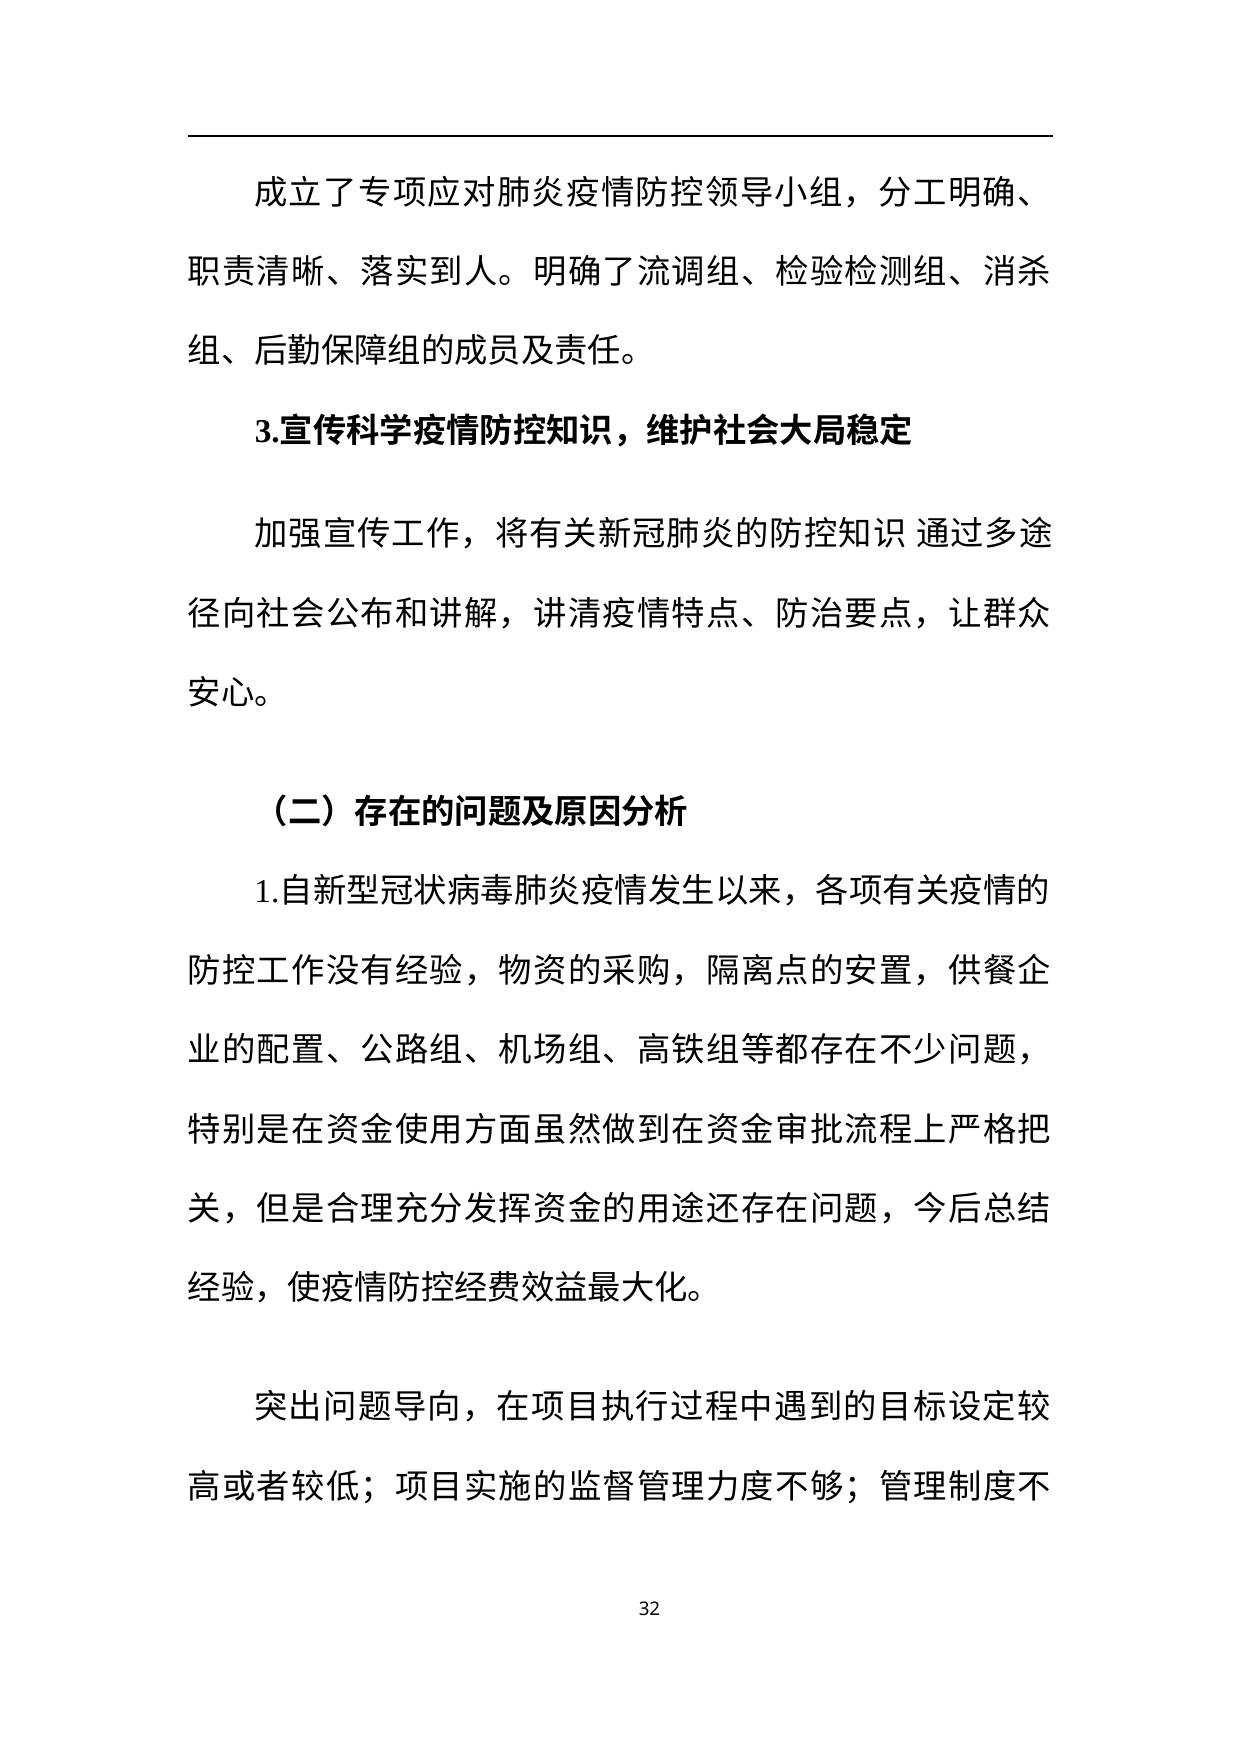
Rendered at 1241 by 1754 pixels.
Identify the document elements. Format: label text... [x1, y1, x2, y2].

text 1.自新型冠状病毒肺炎疫情发生以来，各项有关疫情的防控工作没有经验，物资的采购，隔离点的安置，供餐企业的配置、公路组、机场组、高铁组等都存在不少问题，特别是在资金使用方面虽然做到在资金审批流程上严格把关，但是合理充分发挥资金的用途还存在问题，今后总结经验，使疫情防控经费效益最大化。 [187, 849, 1053, 1325]
text 成立了专项应对肺炎疫情防控领导小组，分工明确、职责清晰、落实到人。明确了流调组、检验检测组、消杀组、后勤保障组的成员及责任。 [187, 150, 1053, 388]
subtitle （二）存在的问题及原因分析 [187, 769, 1053, 849]
text 3.宣传科学疫情防控知识，维护社会大局稳定 [187, 388, 1053, 467]
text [187, 1365, 1053, 1523]
text 加强宣传工作，将有关新冠肺炎的防控知识 通过多途径向社会公布和讲解，讲清疫情特点、防治要点，让群众安心。 [187, 492, 1053, 730]
